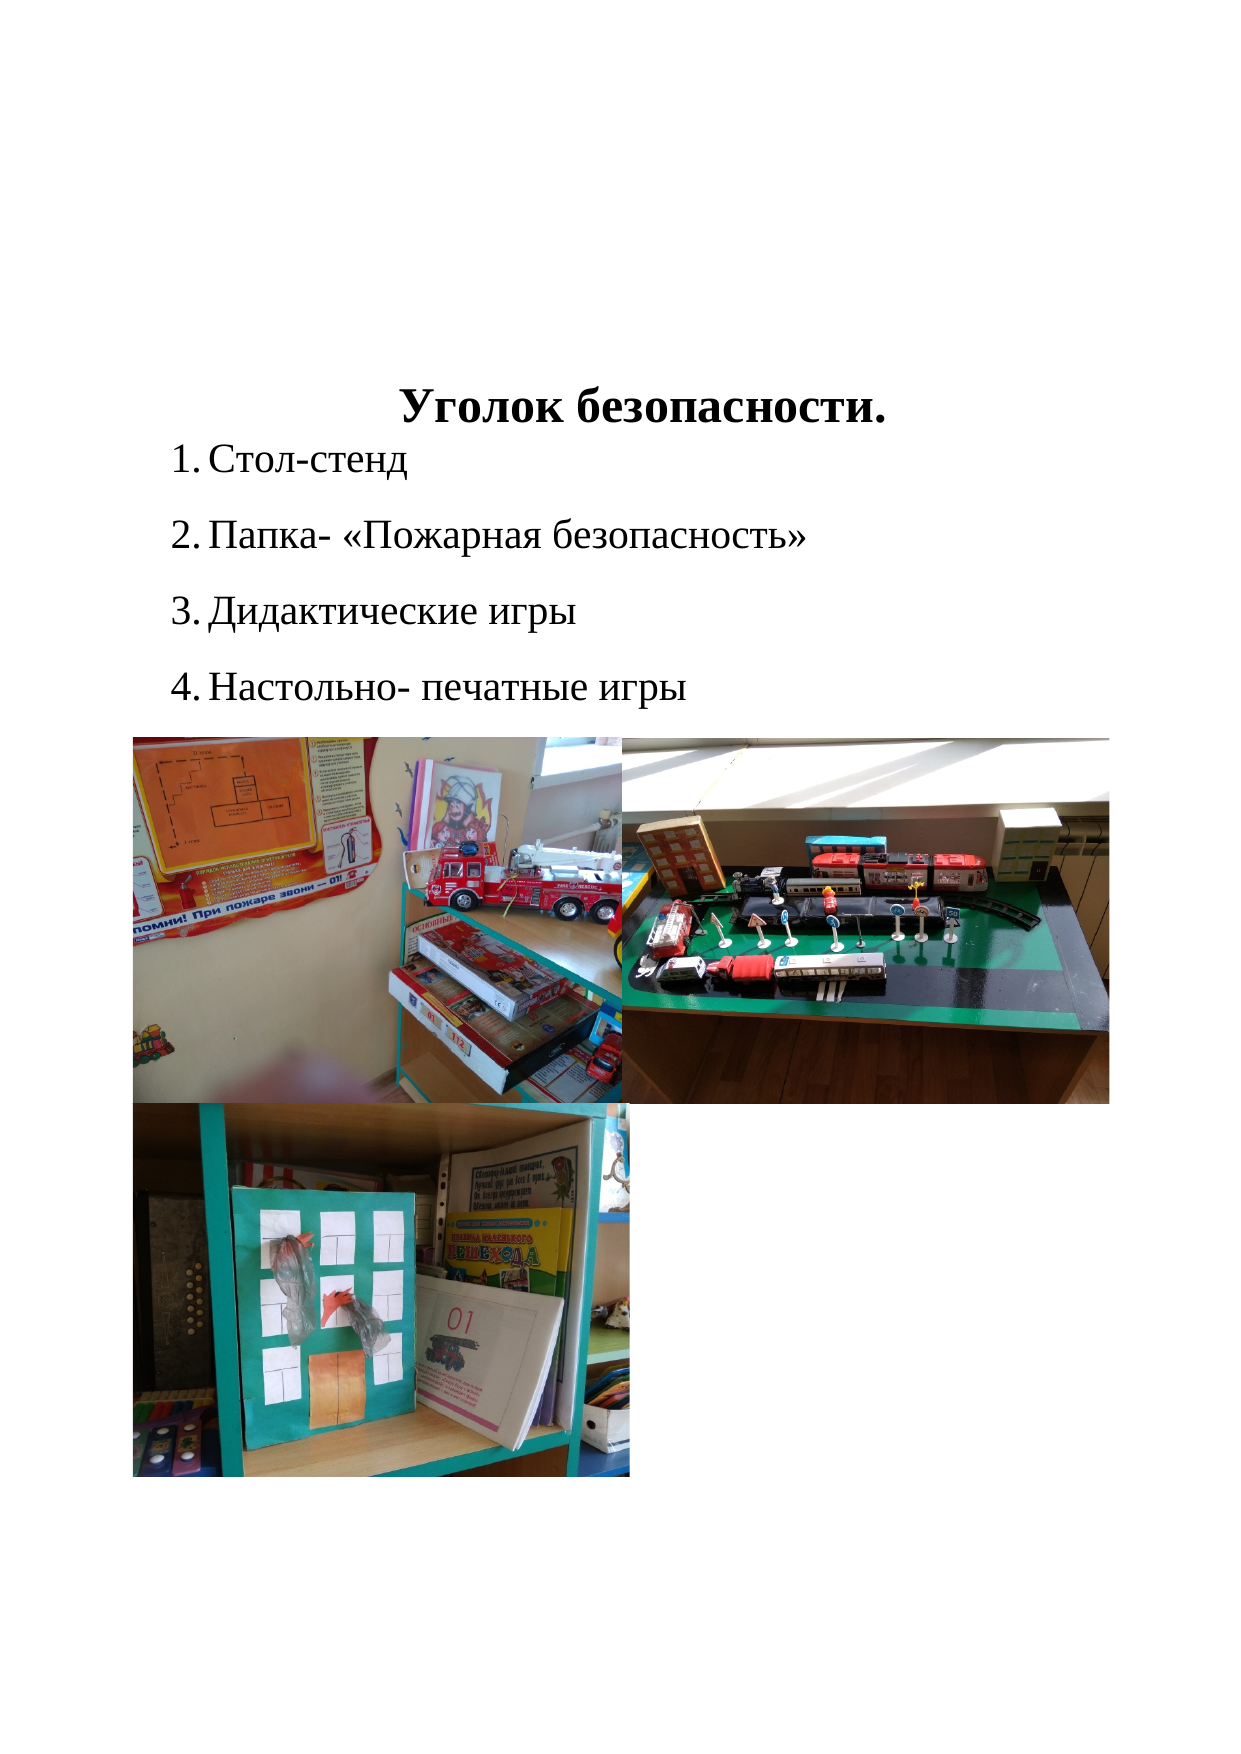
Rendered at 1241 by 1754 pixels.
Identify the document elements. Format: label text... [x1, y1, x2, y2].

list Дидактические игры [170, 585, 1152, 633]
list Стол-стенд [170, 433, 1152, 481]
list Папка- «Пожарная безопасность» [170, 509, 1152, 557]
list Настольно- печатные игры [170, 661, 1152, 709]
picture [132, 737, 1110, 1477]
text Уголок безопасности. [133, 376, 1152, 433]
